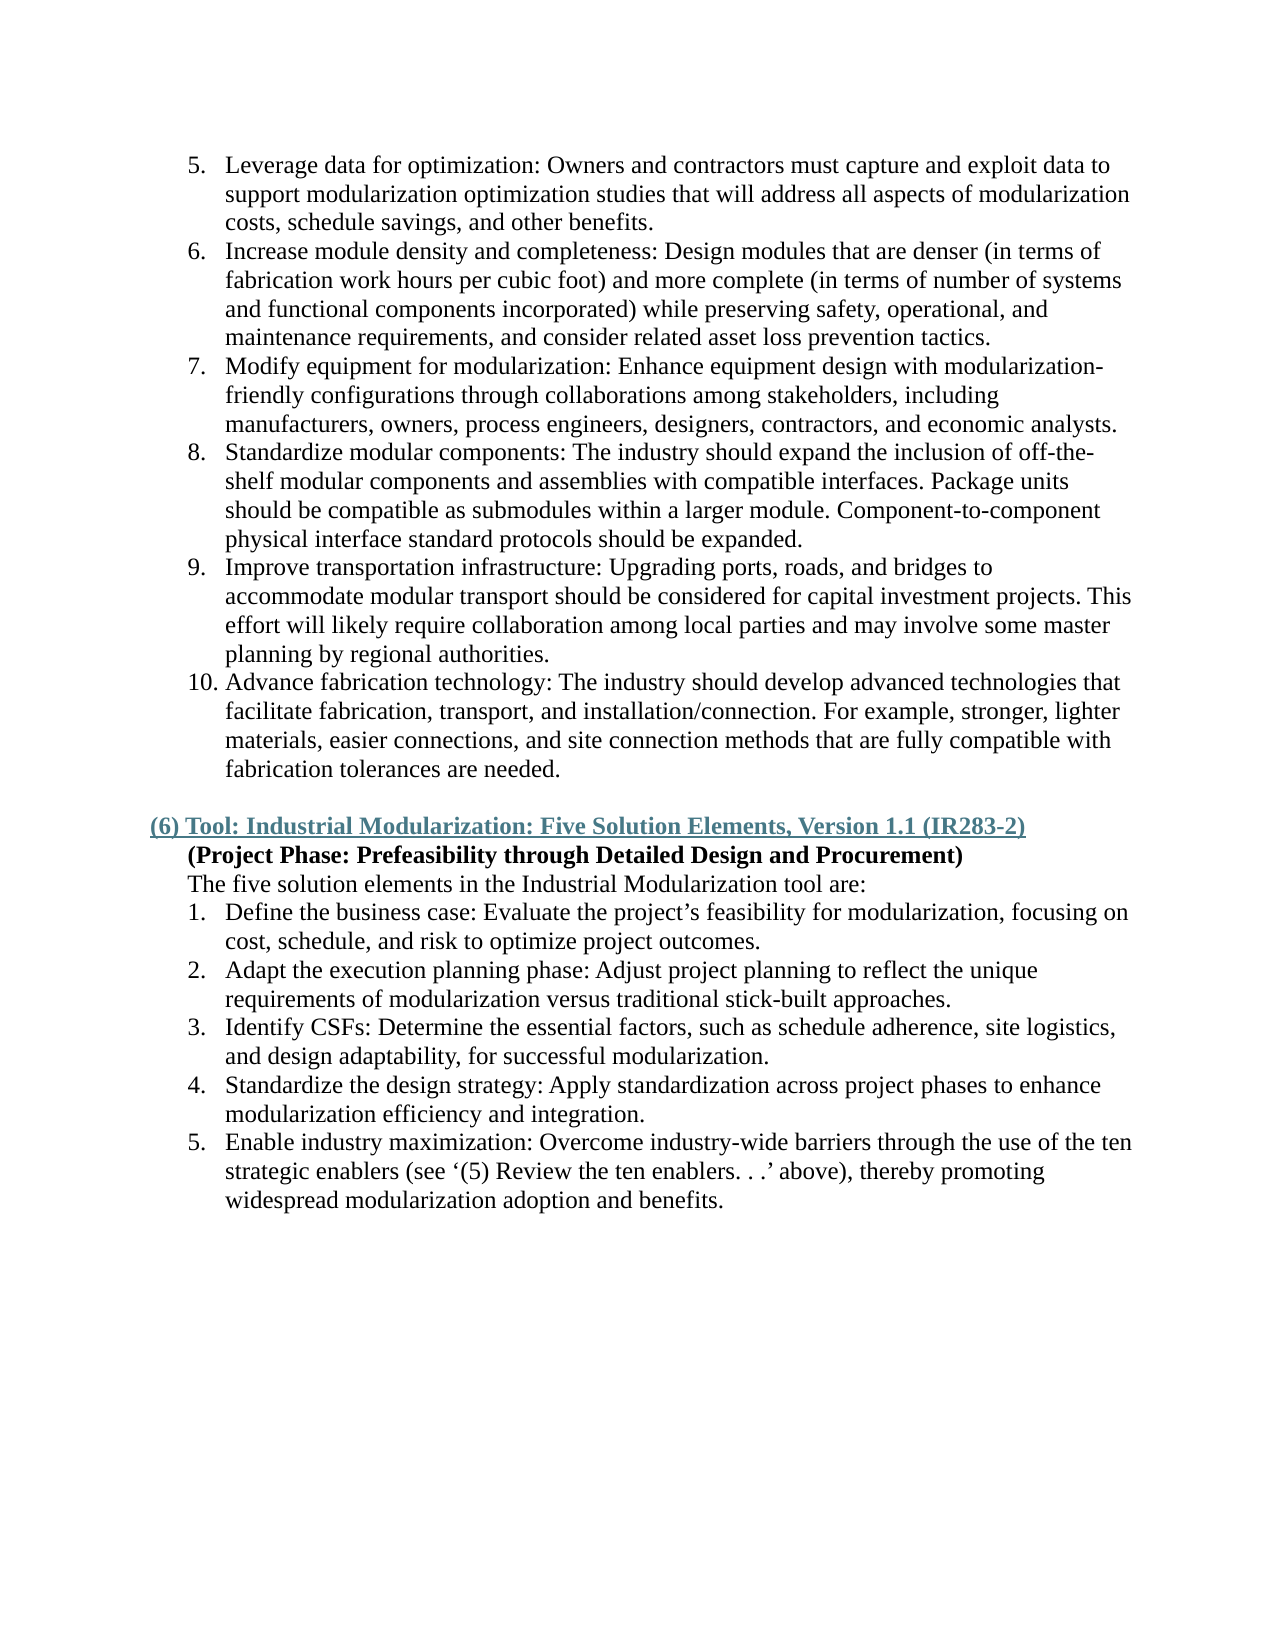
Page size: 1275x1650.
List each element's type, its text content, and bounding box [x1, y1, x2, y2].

subtitle (6) Tool: Industrial Modularization: Five Solution Elements, Version 1.1 (IR283-2) [150, 811, 1134, 840]
list Advance fabrication technology: The industry should develop advanced technologies that facilitate fabrication, transport, and installation/connection. For example, stronger, lighter materials, easier connections, and site connection methods that are fully compatible with fabrication tolerances are needed. [187, 667, 1134, 782]
subtitle (Project Phase: Prefeasibility through Detailed Design and Procurement) [150, 840, 1134, 869]
list Enable industry maximization: Overcome industry-wide barriers through the use of the ten strategic enablers (see ‘(5) Review the ten enablers. . .’ above), thereby promoting widespread modularization adoption and benefits. [187, 1127, 1134, 1214]
list Increase module density and completeness: Design modules that are denser (in terms of fabrication work hours per cubic foot) and more complete (in terms of number of systems and functional components incorporated) while preserving safety, operational, and maintenance requirements, and consider related asset loss prevention tactics. [187, 236, 1134, 351]
text The five solution elements in the Industrial Modularization tool are: [150, 869, 1134, 897]
list Improve transportation infrastructure: Upgrading ports, roads, and bridges to accommodate modular transport should be considered for capital investment projects. This effort will likely require collaboration among local parties and may involve some master planning by regional authorities. [187, 552, 1134, 667]
list Standardize modular components: The industry should expand the inclusion of off-the-shelf modular components and assemblies with compatible interfaces. Package units should be compatible as submodules within a larger module. Component-to-component physical interface standard protocols should be expanded. [187, 437, 1134, 552]
list Modify equipment for modularization: Enhance equipment design with modularization-friendly configurations through collaborations among stakeholders, including manufacturers, owners, process engineers, designers, contractors, and economic analysts. [187, 351, 1134, 437]
list Define the business case: Evaluate the project’s feasibility for modularization, focusing on cost, schedule, and risk to optimize project outcomes. [187, 897, 1134, 955]
list Identify CSFs: Determine the essential factors, such as schedule adherence, site logistics, and design adaptability, for successful modularization. [187, 1012, 1134, 1070]
list Standardize the design strategy: Apply standardization across project phases to enhance modularization efficiency and integration. [187, 1070, 1134, 1127]
list Adapt the execution planning phase: Adjust project planning to reflect the unique requirements of modularization versus traditional stick-built approaches. [187, 955, 1134, 1012]
list Leverage data for optimization: Owners and contractors must capture and exploit data to support modularization optimization studies that will address all aspects of modularization costs, schedule savings, and other benefits. [187, 150, 1134, 236]
